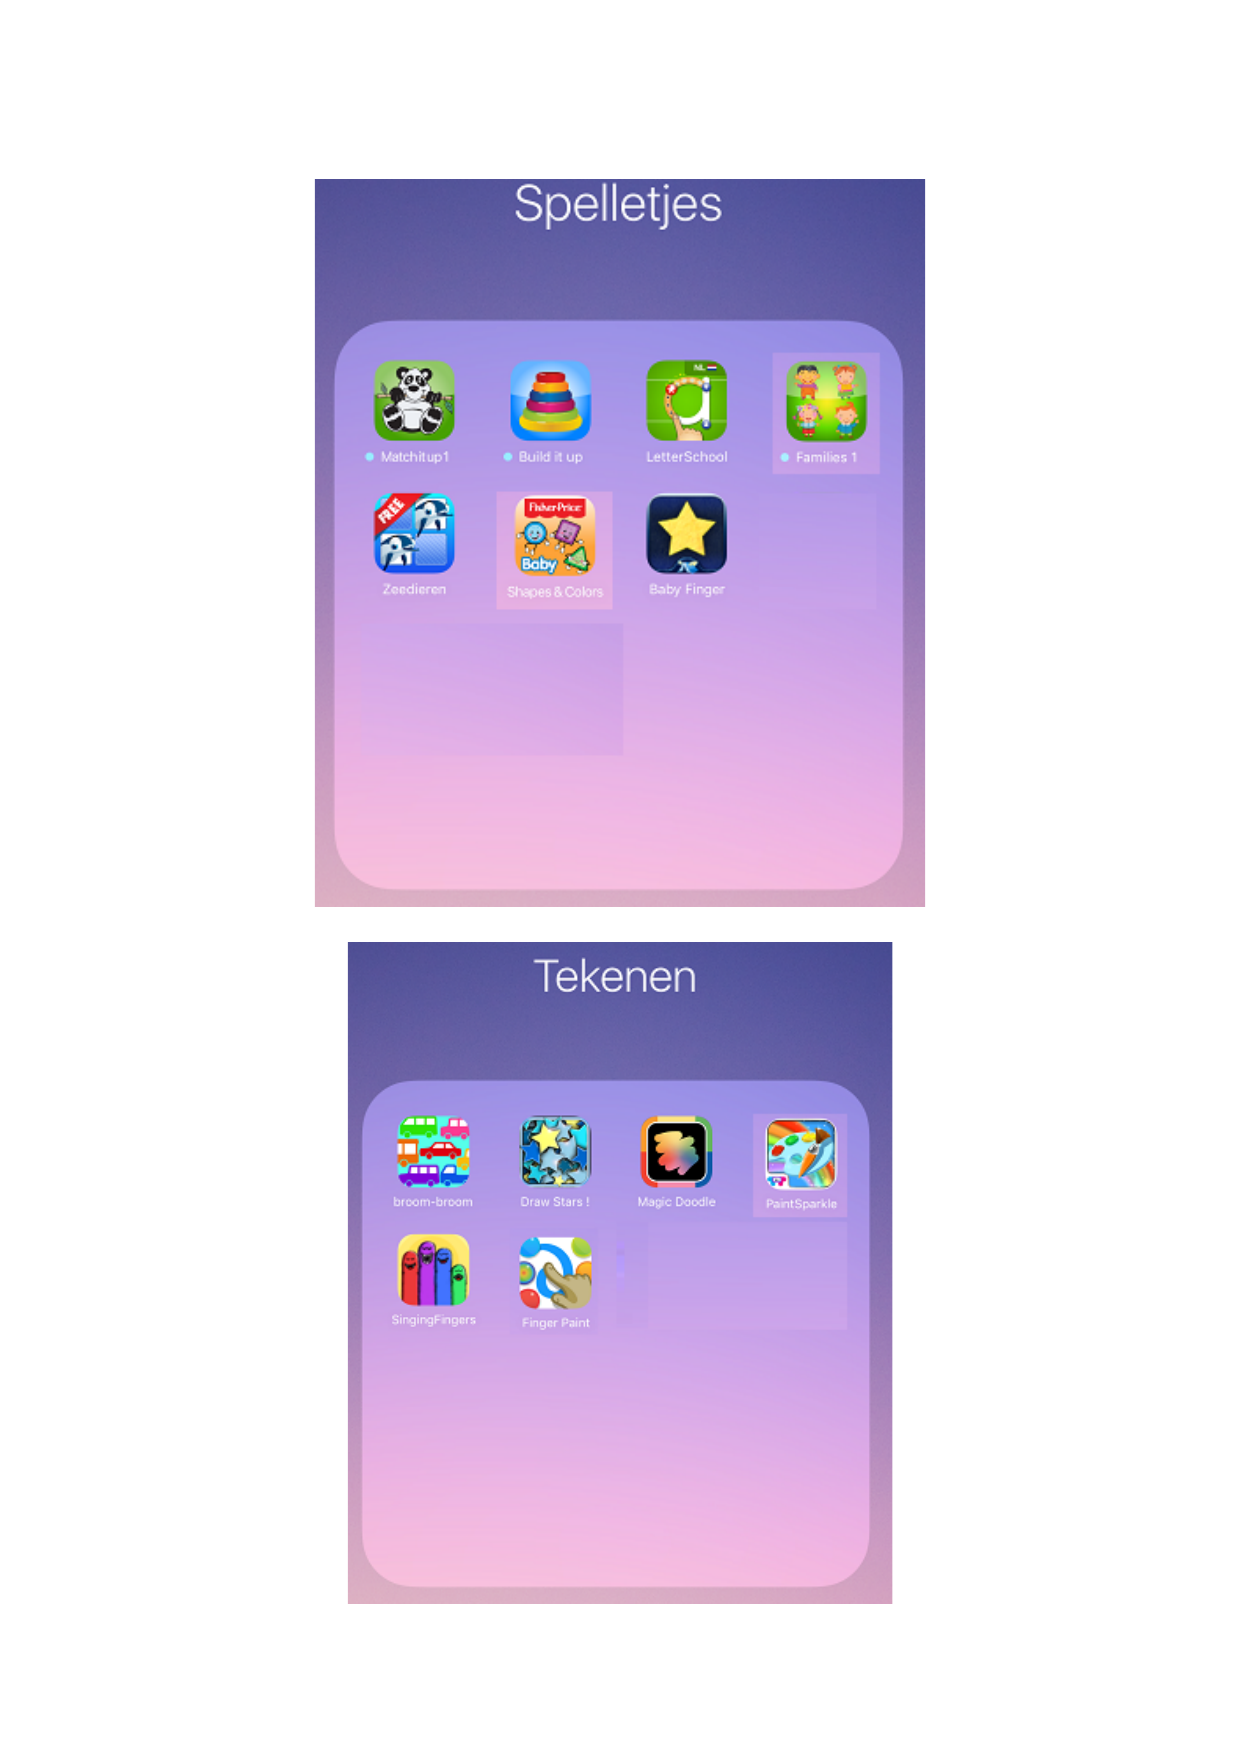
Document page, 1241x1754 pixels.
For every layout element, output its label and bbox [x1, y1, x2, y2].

picture [347, 942, 893, 1604]
picture [314, 179, 926, 907]
